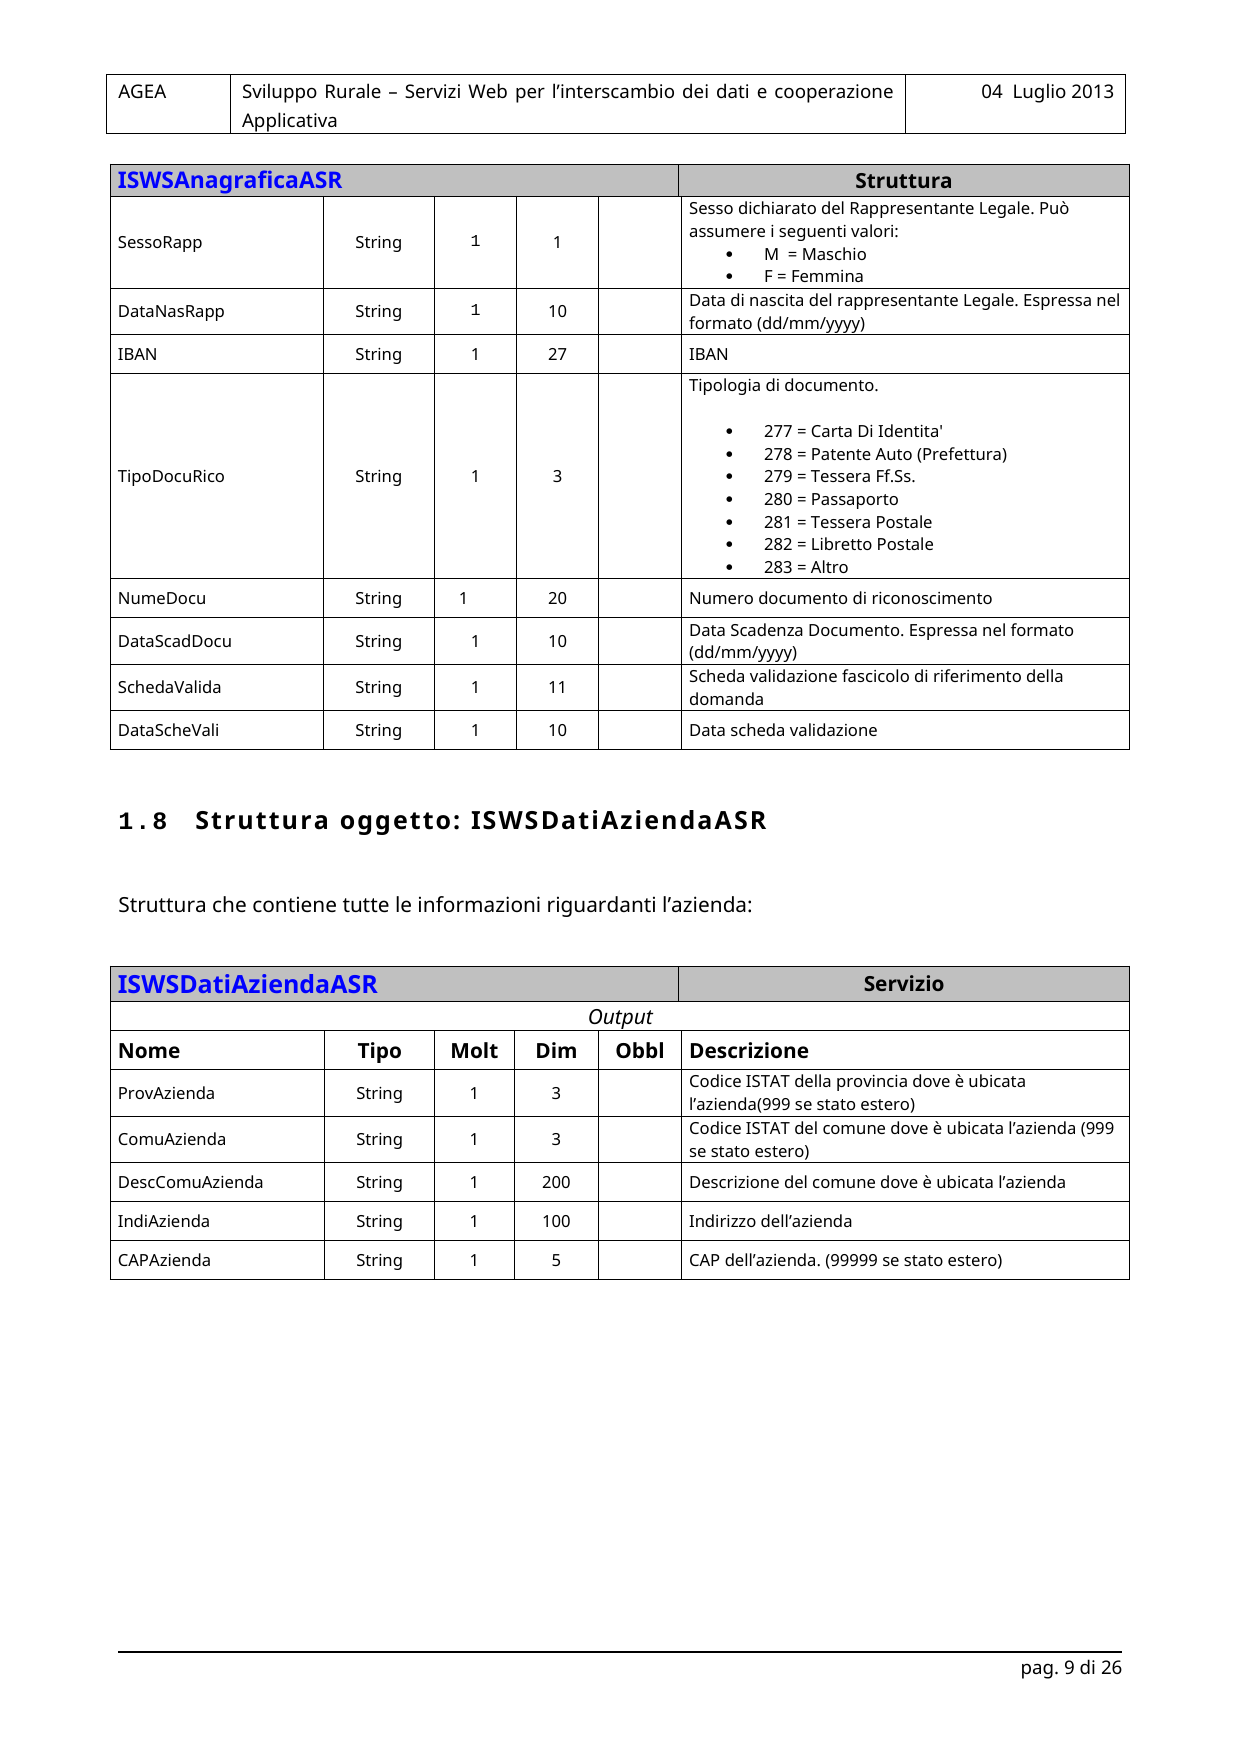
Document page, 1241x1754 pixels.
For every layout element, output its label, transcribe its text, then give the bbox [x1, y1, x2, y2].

table_cell [599, 1241, 681, 1278]
table_cell Nome [111, 1031, 324, 1069]
table_cell 10 [517, 618, 598, 664]
table_cell [599, 289, 681, 334]
table_cell Tipologia di documento. 277 = Carta Di Identita' 278 = Patente Auto (Prefettura) 279 = Tessera Ff.Ss. 280 = Passaporto 281 = Tessera Postale 282 = Libretto Postale 283 = Altro [682, 374, 1129, 578]
table_header Servizio [679, 967, 1129, 1001]
table_cell 1 [517, 197, 598, 288]
table_cell 1 [435, 335, 516, 373]
table_cell String [324, 374, 434, 578]
table_cell Numero documento di riconoscimento [682, 579, 1129, 617]
table_cell 10 [517, 711, 598, 749]
table_cell [599, 579, 681, 617]
table_cell 3 [517, 374, 598, 578]
table_cell String [325, 1163, 434, 1201]
table_cell 1 [435, 374, 516, 578]
table_cell Descrizione del comune dove è ubicata l’azienda [682, 1163, 1129, 1201]
table_cell [599, 1070, 681, 1116]
table_cell 3 [515, 1070, 598, 1116]
table_cell 1 [435, 665, 516, 710]
table_cell String [324, 579, 434, 617]
table_cell 1 [435, 1241, 514, 1278]
table_cell ProvAzienda [111, 1070, 324, 1116]
table_cell DataScadDocu [111, 618, 323, 664]
table_cell Data scheda validazione [682, 711, 1129, 749]
table_cell [599, 1163, 681, 1201]
table_cell CAPAzienda [111, 1241, 324, 1278]
table_cell NumeDocu [111, 579, 323, 617]
table_cell IndiAzienda [111, 1202, 324, 1240]
table_cell DescComuAzienda [111, 1163, 324, 1201]
table_cell IBAN [111, 335, 323, 373]
table_cell 100 [515, 1202, 598, 1240]
table_cell String [324, 618, 434, 664]
table_cell [599, 197, 681, 288]
table_cell 1 [435, 618, 516, 664]
table_cell Data di nascita del rappresentante Legale. Espressa nel formato (dd/mm/yyyy) [682, 289, 1129, 334]
table_cell Sesso dichiarato del Rappresentante Legale. Può assumere i seguenti valori: M = Maschio F = Femmina [682, 197, 1129, 288]
subtitle Struttura oggetto: ISWSDatiAziendaASR [118, 803, 1122, 837]
table_cell Codice ISTAT della provincia dove è ubicata l’azienda(999 se stato estero) [682, 1070, 1129, 1116]
table_cell 1 [435, 197, 516, 288]
table_cell CAP dell’azienda. (99999 se stato estero) [682, 1241, 1129, 1278]
table_cell DataScheVali [111, 711, 323, 749]
table_cell Output [111, 1002, 1129, 1030]
table_cell ComuAzienda [111, 1117, 324, 1162]
table_cell 3 [515, 1117, 598, 1162]
table_cell SchedaValida [111, 665, 323, 710]
table_cell Data Scadenza Documento. Espressa nel formato (dd/mm/yyyy) [682, 618, 1129, 664]
table_cell 1 [435, 1070, 514, 1116]
table_cell 1 [435, 1117, 514, 1162]
table_cell 200 [515, 1163, 598, 1201]
table_cell TipoDocuRico [111, 374, 323, 578]
table_cell [599, 1202, 681, 1240]
table_cell Descrizione [682, 1031, 1129, 1069]
table_header ISWSDatiAziendaASR [111, 967, 678, 1001]
text Struttura che contiene tutte le informazioni riguardanti l’azienda: [118, 890, 1122, 918]
table_cell SessoRapp [111, 197, 323, 288]
table_cell String [324, 711, 434, 749]
table_cell 1 [435, 1202, 514, 1240]
table_cell 1 [435, 289, 516, 334]
table_cell DataNasRapp [111, 289, 323, 334]
table_cell String [324, 289, 434, 334]
table_cell String [325, 1202, 434, 1240]
table_cell Scheda validazione fascicolo di riferimento della domanda [682, 665, 1129, 710]
table_cell 1 [435, 579, 516, 617]
table_header Struttura [679, 165, 1129, 196]
table_cell IBAN [682, 335, 1129, 373]
table_cell String [324, 335, 434, 373]
table_cell 11 [517, 665, 598, 710]
table_cell Molt [435, 1031, 514, 1069]
table_cell Indirizzo dell’azienda [682, 1202, 1129, 1240]
table_cell [599, 665, 681, 710]
table_cell String [325, 1070, 434, 1116]
table_cell [599, 711, 681, 749]
table_cell Codice ISTAT del comune dove è ubicata l’azienda (999 se stato estero) [682, 1117, 1129, 1162]
table_cell 5 [515, 1241, 598, 1278]
table_cell [599, 1117, 681, 1162]
table_cell Dim [515, 1031, 598, 1069]
table_cell 1 [435, 1163, 514, 1201]
table_cell Obbl [599, 1031, 681, 1069]
table_cell 1 [435, 711, 516, 749]
table_cell 27 [517, 335, 598, 373]
table_cell String [325, 1117, 434, 1162]
table_cell [599, 374, 681, 578]
table_cell String [324, 665, 434, 710]
table_header ISWSAnagraficaASR [111, 165, 678, 196]
table_cell [599, 618, 681, 664]
table_cell String [325, 1241, 434, 1278]
table_cell String [324, 197, 434, 288]
table_cell Tipo [325, 1031, 434, 1069]
table_cell [599, 335, 681, 373]
table_cell 10 [517, 289, 598, 334]
table_cell 20 [517, 579, 598, 617]
